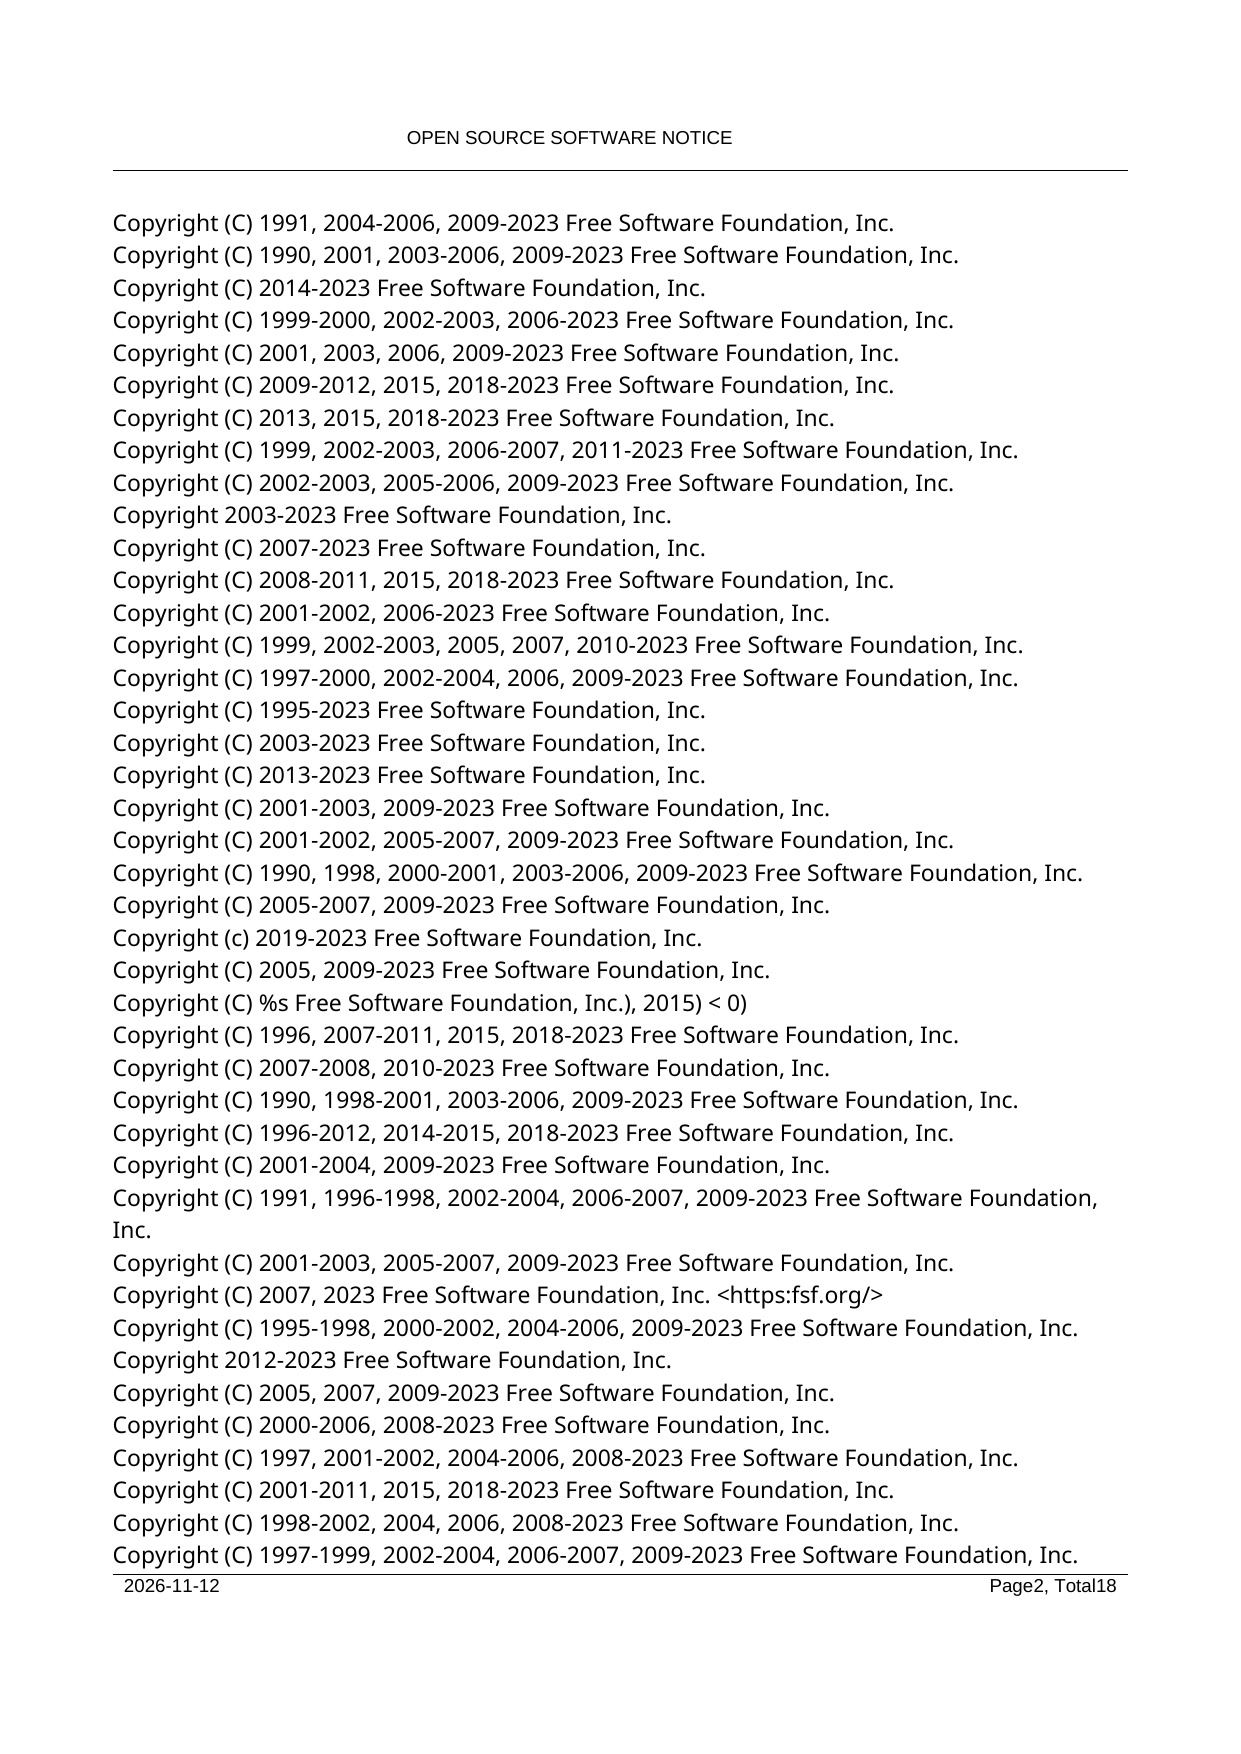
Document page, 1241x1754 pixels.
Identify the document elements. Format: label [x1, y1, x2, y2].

text [112, 206, 1128, 1571]
